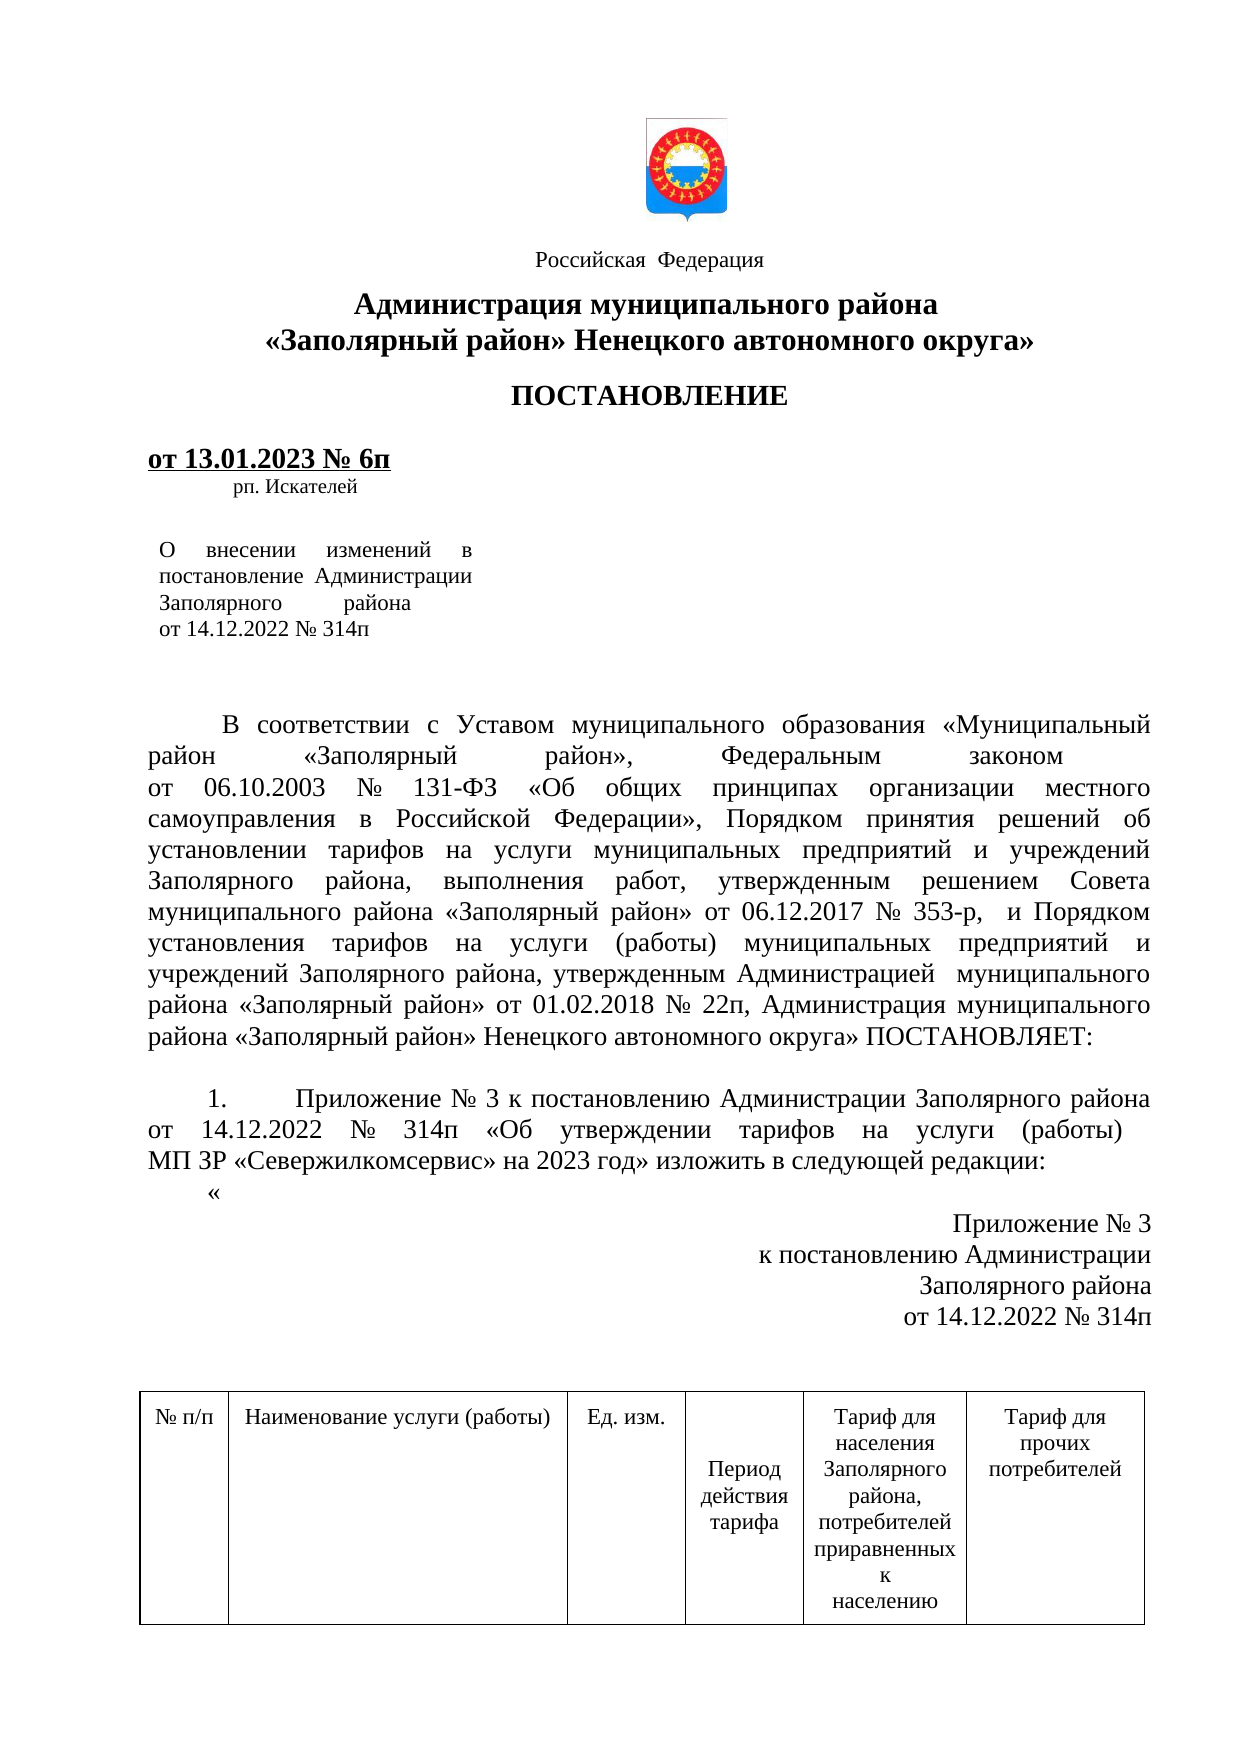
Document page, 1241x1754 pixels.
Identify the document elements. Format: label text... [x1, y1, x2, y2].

picture [646, 118, 728, 222]
text Заполярного района [148, 1269, 1152, 1300]
text от 14.12.2022 № 314п [148, 1300, 1152, 1331]
text В соответствии с Уставом муниципального образования «Муниципальный район «Заполярный район», Федеральным законом от 06.10.2003 № 131-ФЗ «Об общих принципах организации местного самоуправления в Российской Федерации», Порядком принятия решений об установлении тарифов на услуги муниципальных предприятий и учреждений Заполярного района, выполнения работ, утвержденным решением Совета муниципального района «Заполярный район» от 06.12.2017 № 353-р, и Порядком установления тарифов на услуги (работы) муниципальных предприятий и учреждений Заполярного района, утвержденным Администрацией муниципального района «Заполярный район» от 01.02.2018 № 22п, Администрация муниципального района «Заполярный район» Ненецкого автономного округа» ПОСТАНОВЛЯЕТ: [148, 708, 1152, 1051]
text от 13.01.2023 № 6п [148, 441, 1152, 474]
table_header О внесении изменений в постановление Администрации Заполярного района от 14.12.2022 № 314п [148, 536, 484, 641]
text ПОСТАНОВЛЕНИЕ [148, 378, 1152, 412]
table_header № п/п [141, 1392, 228, 1624]
text Администрация муниципального района «Заполярный район» Ненецкого автономного округа» [148, 285, 1152, 357]
list « [207, 1176, 1152, 1207]
table_header Ед. изм. [568, 1392, 685, 1624]
text рп. Искателей [207, 474, 1152, 498]
list Приложение № 3 к постановлению Администрации Заполярного района от 14.12.2022 № 314п «Об утверждении тарифов на услуги (работы) МП ЗР «Севержилкомсервис» на 2023 год» изложить в следующей редакции: [148, 1082, 1152, 1176]
table_header Наименование услуги (работы) [229, 1392, 567, 1624]
table_header Период действия тарифа [686, 1392, 803, 1624]
table_header Тариф для прочих потребителей [967, 1392, 1144, 1624]
table_header Тариф для населения Заполярного района, потребителей приравненных к населению [804, 1392, 966, 1624]
text к постановлению Администрации [148, 1238, 1152, 1269]
text Приложение № 3 [148, 1207, 1152, 1238]
text Российская Федерация [148, 246, 1152, 273]
